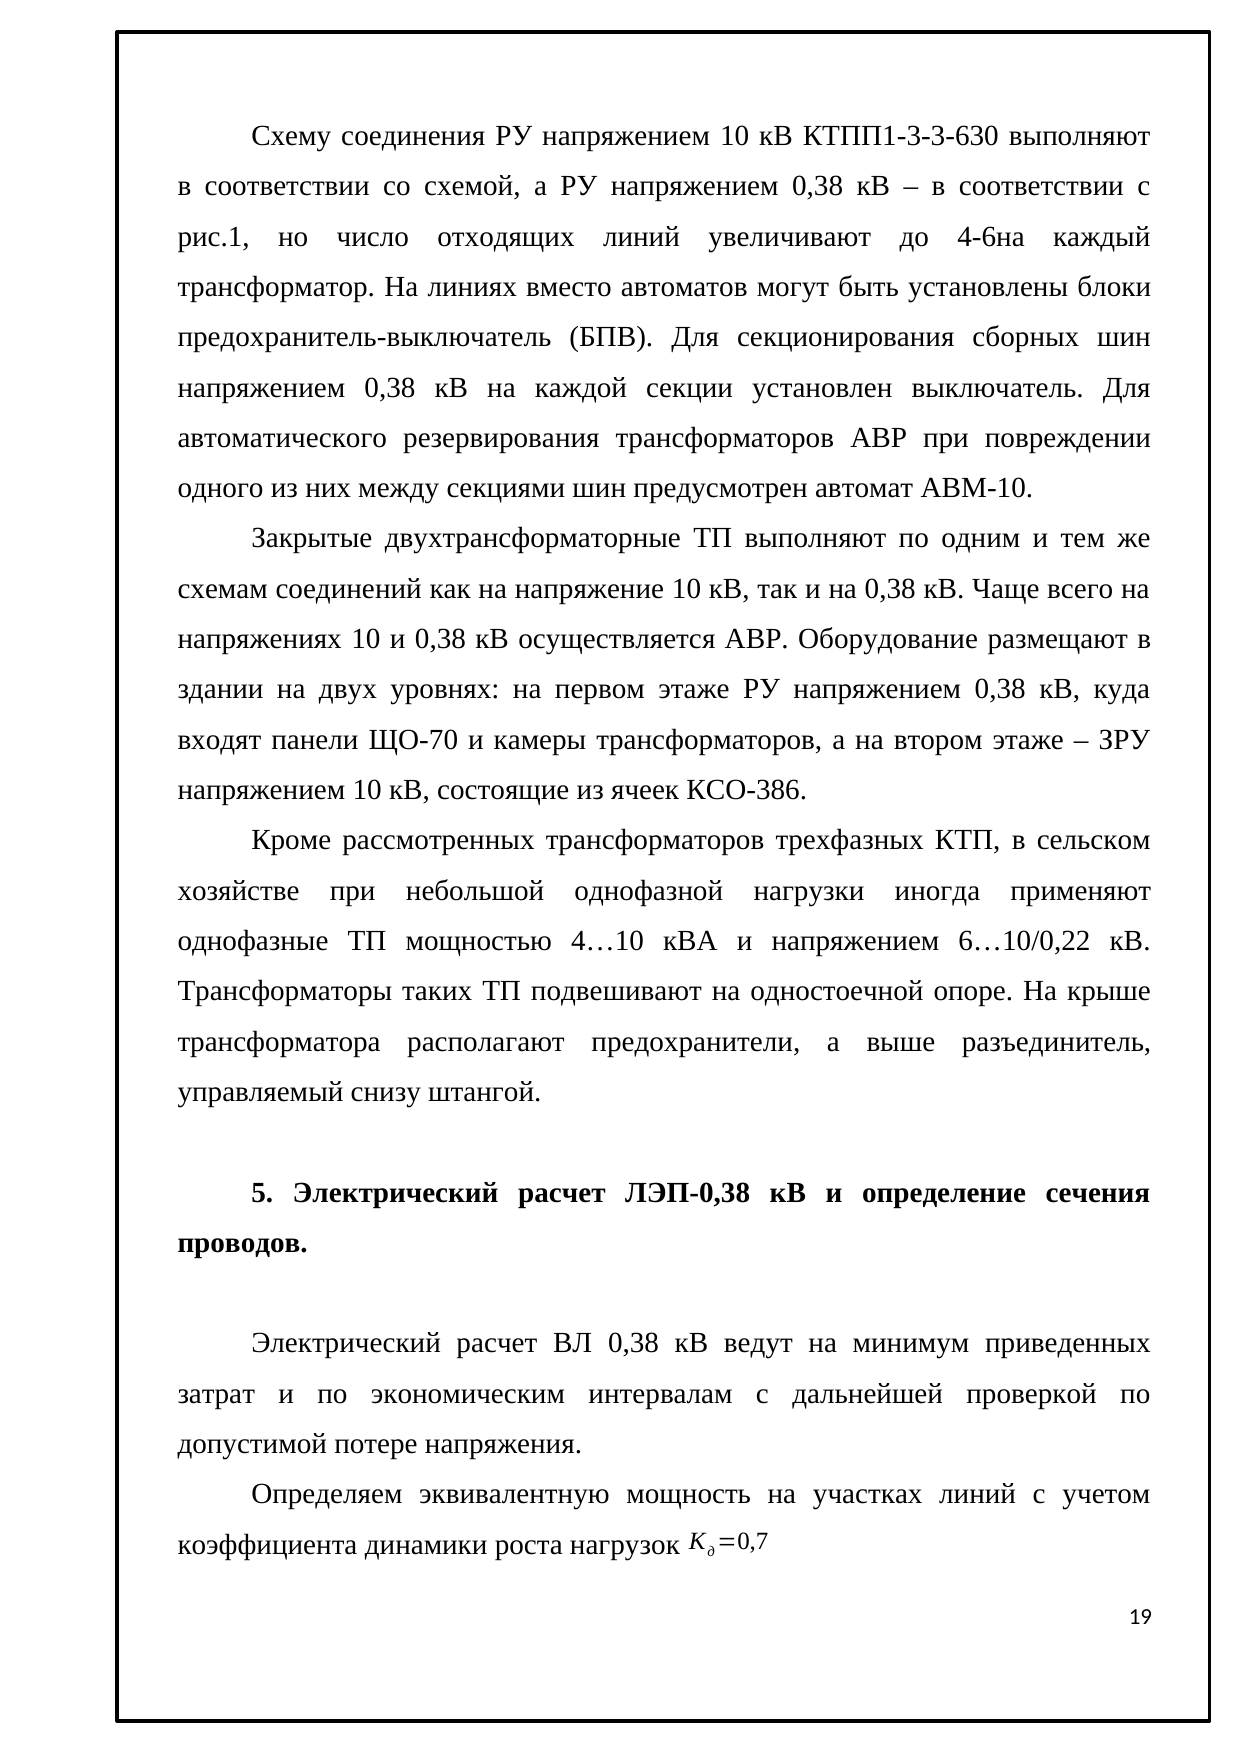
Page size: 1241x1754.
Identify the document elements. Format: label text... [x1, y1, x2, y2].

text Определяем эквивалентную мощность на участках линий с учетом коэффициента динамики роста нагрузок [177, 1477, 1152, 1560]
text Кроме рассмотренных трансформаторов трехфазных КТП, в сельском хозяйстве при небольшой однофазной нагрузки иногда применяют однофазные ТП мощностью 4…10 кВА и напряжением 6…10/0,22 кВ. Трансформаторы таких ТП подвешивают на одностоечной опоре. На крыше трансформатора располагают предохранители, а выше разъединитель, управляемый снизу штангой. [177, 822, 1152, 1108]
text Закрытые двухтрансформаторные ТП выполняют по одним и тем же схемам соединений как на напряжение 10 кВ, так и на 0,38 кВ. Чаще всего на напряжениях 10 и 0,38 кВ осуществляется АВР. Оборудование размещают в здании на двух уровнях: на первом этаже РУ напряжением 0,38 кВ, куда входят панели ЩО-70 и камеры трансформаторов, а на втором этаже – ЗРУ напряжением 10 кВ, состоящие из ячеек КСО-386. [177, 521, 1152, 806]
text Электрический расчет ВЛ 0,38 кВ ведут на минимум приведенных затрат и по экономическим интервалам с дальнейшей проверкой по допустимой потере напряжения. [177, 1326, 1152, 1460]
text 5. Электрический расчет ЛЭП-0,38 кВ и определение сечения проводов. [177, 1175, 1152, 1258]
text Схему соединения РУ напряжением 10 кВ КТПП1-3-3-630 выполняют в соответствии со схемой, а РУ напряжением 0,38 кВ – в соответствии с рис.1, но число отходящих линий увеличивают до 4-6на каждый трансформатор. На линиях вместо автоматов могут быть установлены блоки предохранитель-выключатель (БПВ). Для секционирования сборных шин напряжением 0,38 кВ на каждой секции установлен выключатель. Для автоматического резервирования трансформаторов АВР при повреждении одного из них между секциями шин предусмотрен автомат АВМ-10. [177, 118, 1152, 504]
